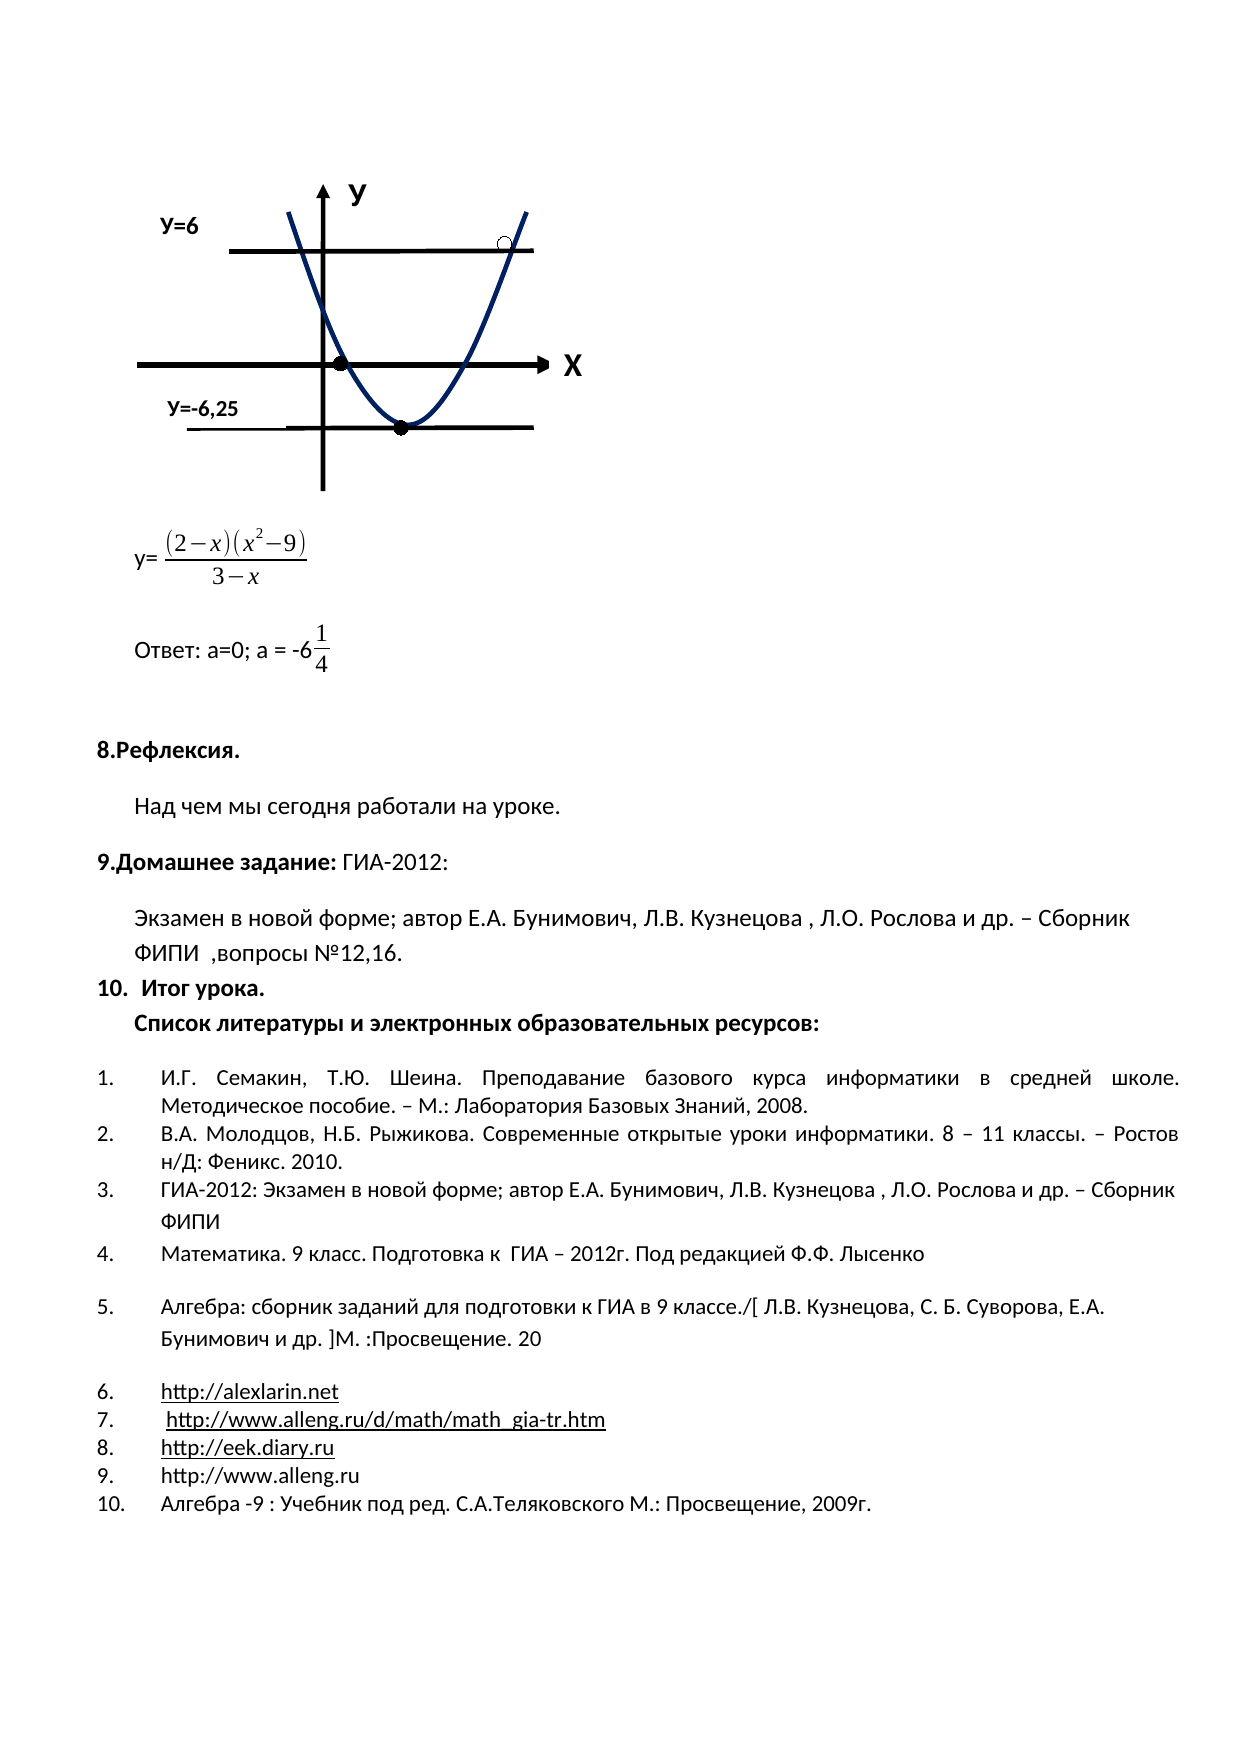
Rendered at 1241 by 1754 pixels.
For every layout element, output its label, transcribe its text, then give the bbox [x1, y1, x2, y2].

list И.Г. Семакин, Т.Ю. Шеина. Преподавание базового курса информатики в средней школе. Методическое пособие. – М.: Лаборатория Базовых Знаний, 2008. [97, 1063, 1181, 1119]
text 8.Рефлексия. [97, 734, 1181, 765]
list http://alexlarin.net [97, 1377, 1181, 1405]
list http://eek.diary.ru [97, 1433, 1181, 1461]
list Над чем мы сегодня работали на уроке. [134, 790, 1181, 821]
list Экзамен в новой форме; автор Е.А. Бунимович, Л.В. Кузнецова , Л.О. Рослова и др. – Сборник ФИПИ ,вопросы №12,16. [134, 902, 1181, 967]
list Алгебра: сборник заданий для подготовки к ГИА в 9 классе./[ Л.В. Кузнецова, С. Б. Суворова, Е.А. Бунимович и др. ]М. :Просвещение. 20 [97, 1292, 1181, 1352]
list Алгебра -9 : Учебник под ред. С.А.Теляковского М.: Просвещение, 2009г. [97, 1489, 1181, 1517]
list ГИА-2012: Экзамен в новой форме; автор Е.А. Бунимович, Л.В. Кузнецова , Л.О. Рослова и др. – Сборник ФИПИ [97, 1175, 1181, 1235]
list Список литературы и электронных образовательных ресурсов: [134, 1007, 1181, 1037]
text Ответ: а=0; а = -6 [134, 619, 1181, 678]
list В.А. Молодцов, Н.Б. Рыжикова. Современные открытые уроки информатики. 8 – 11 классы. – Ростов н/Д: Феникс. 2010. [97, 1119, 1181, 1175]
text 9.Домашнее задание: ГИА-2012: [97, 846, 1181, 877]
list http://www.alleng.ru/d/math/math_gia-tr.htm [97, 1405, 1181, 1433]
list Математика. 9 класс. Подготовка к ГИА – 2012г. Под редакцией Ф.Ф. Лысенко [97, 1239, 1181, 1267]
list Итог урока. [97, 972, 1181, 1002]
list http://www.alleng.ru [97, 1461, 1181, 1489]
text y= [134, 525, 1181, 589]
